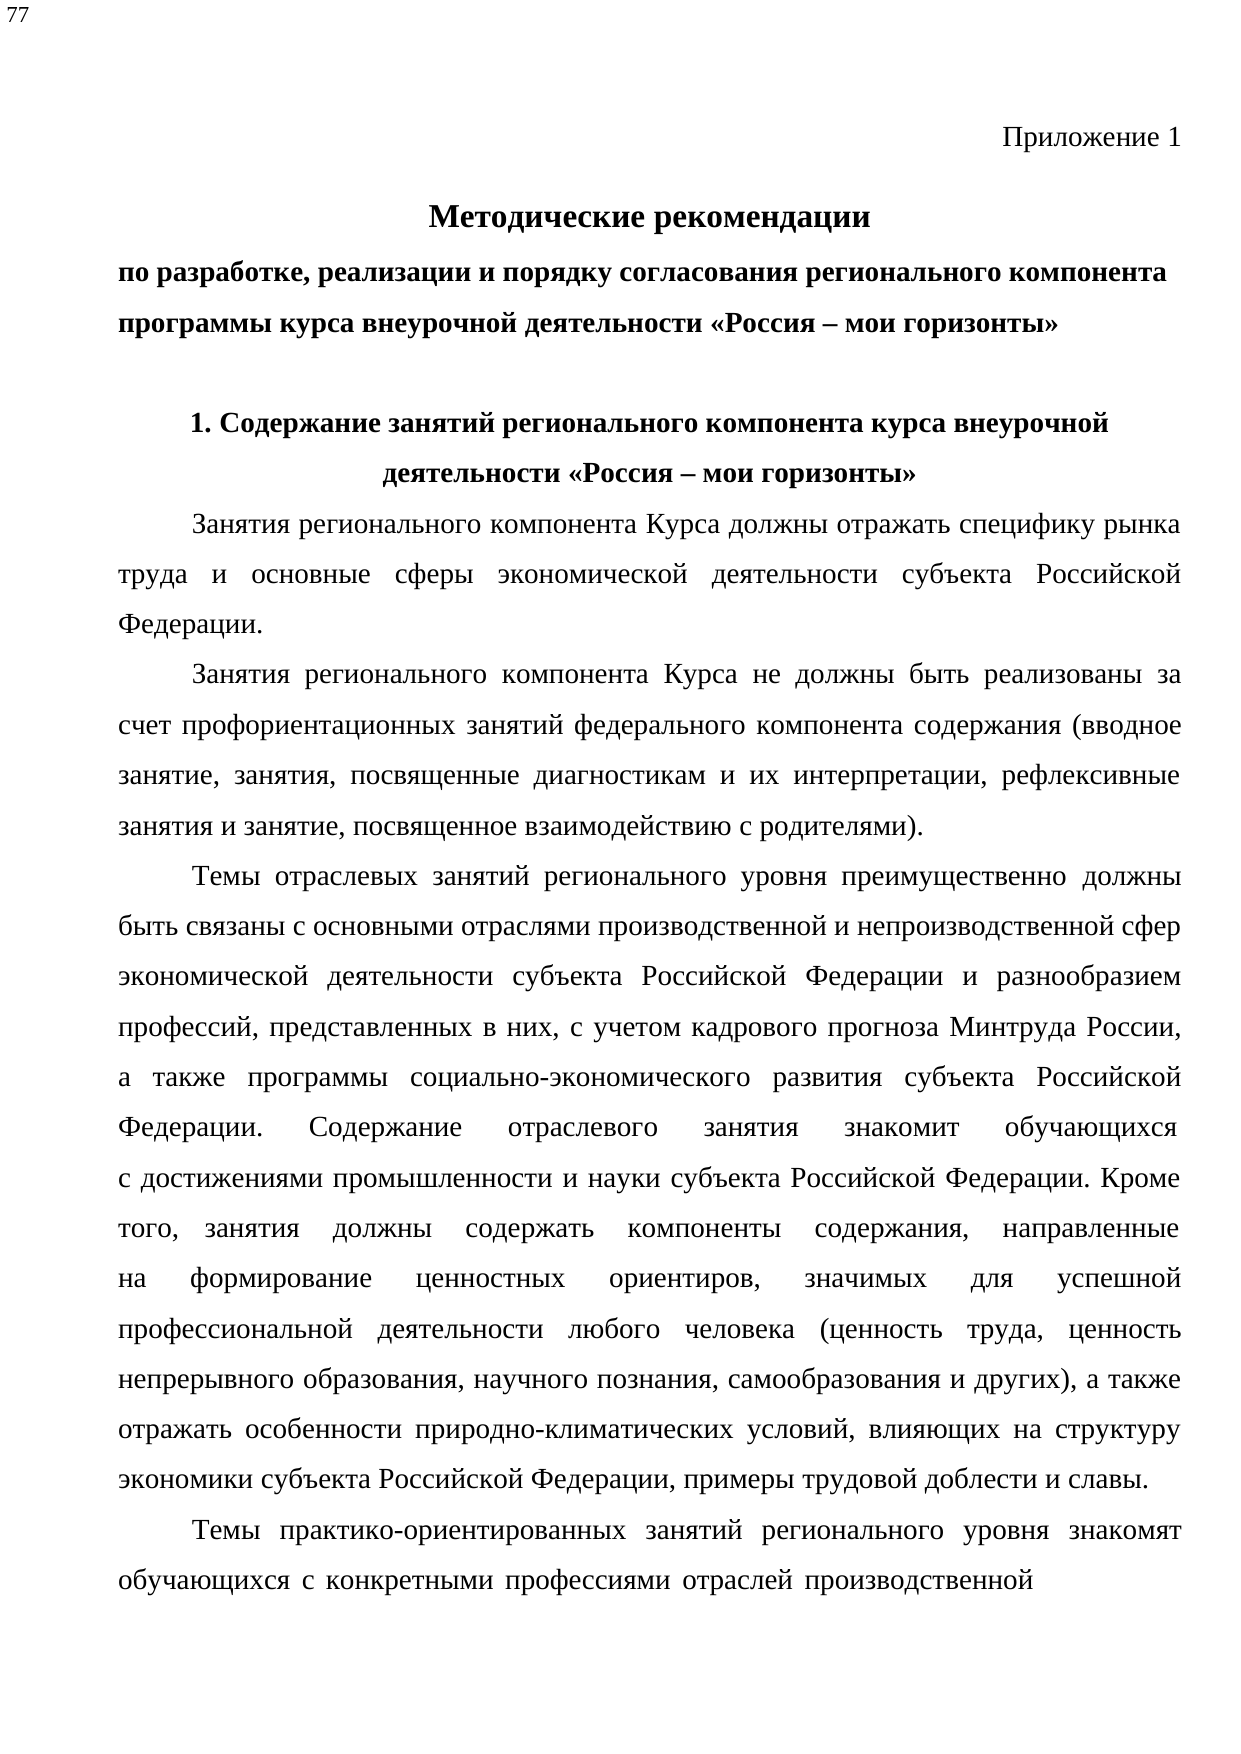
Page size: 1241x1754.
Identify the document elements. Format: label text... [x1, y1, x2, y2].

subtitle по разработке, реализации и порядку согласования регионального компонента программы курса внеурочной деятельности «Россия – мои горизонты» [118, 254, 1169, 338]
text Темы практико-ориентированных занятий регионального уровня знакомят обучающихся с конкретными профессиями отраслей производственной [118, 1512, 1182, 1596]
text Темы отраслевых занятий регионального уровня преимущественно должны быть связаны с основными отраслями производственной и непроизводственной сфер экономической деятельности субъекта Российской Федерации и разнообразием профессий, представленных в них, с учетом кадрового прогноза Минтруда России, а также программы социально-экономического развития субъекта Российской Федерации. Содержание отраслевого занятия знакомит обучающихся с достижениями промышленности и науки субъекта Российской Федерации. Кроме того, занятия должны содержать компоненты содержания, направленные на формирование ценностных ориентиров, значимых для успешной профессиональной деятельности любого человека (ценность труда, ценность непрерывного образования, научного познания, самообразования и других), а также отражать особенности природно-климатических условий, влияющих на структуру экономики субъекта Российской Федерации, примеры трудовой доблести и славы. [118, 858, 1182, 1495]
subtitle Методические рекомендации [428, 196, 1192, 235]
text Занятия регионального компонента Курса не должны быть реализованы за счет профориентационных занятий федерального компонента содержания (вводное занятие, занятия, посвященные диагностикам и их интерпретации, рефлексивные занятия и занятие, посвященное взаимодействию с родителями). [118, 657, 1182, 841]
list Содержание занятий регионального компонента курса внеурочной деятельности «Россия – мои горизонты» [189, 405, 1109, 489]
text Занятия регионального компонента Курса должны отражать специфику рынка труда и основные сферы экономической деятельности субъекта Российской Федерации. [118, 506, 1182, 640]
text Приложение 1 [106, 119, 1181, 153]
